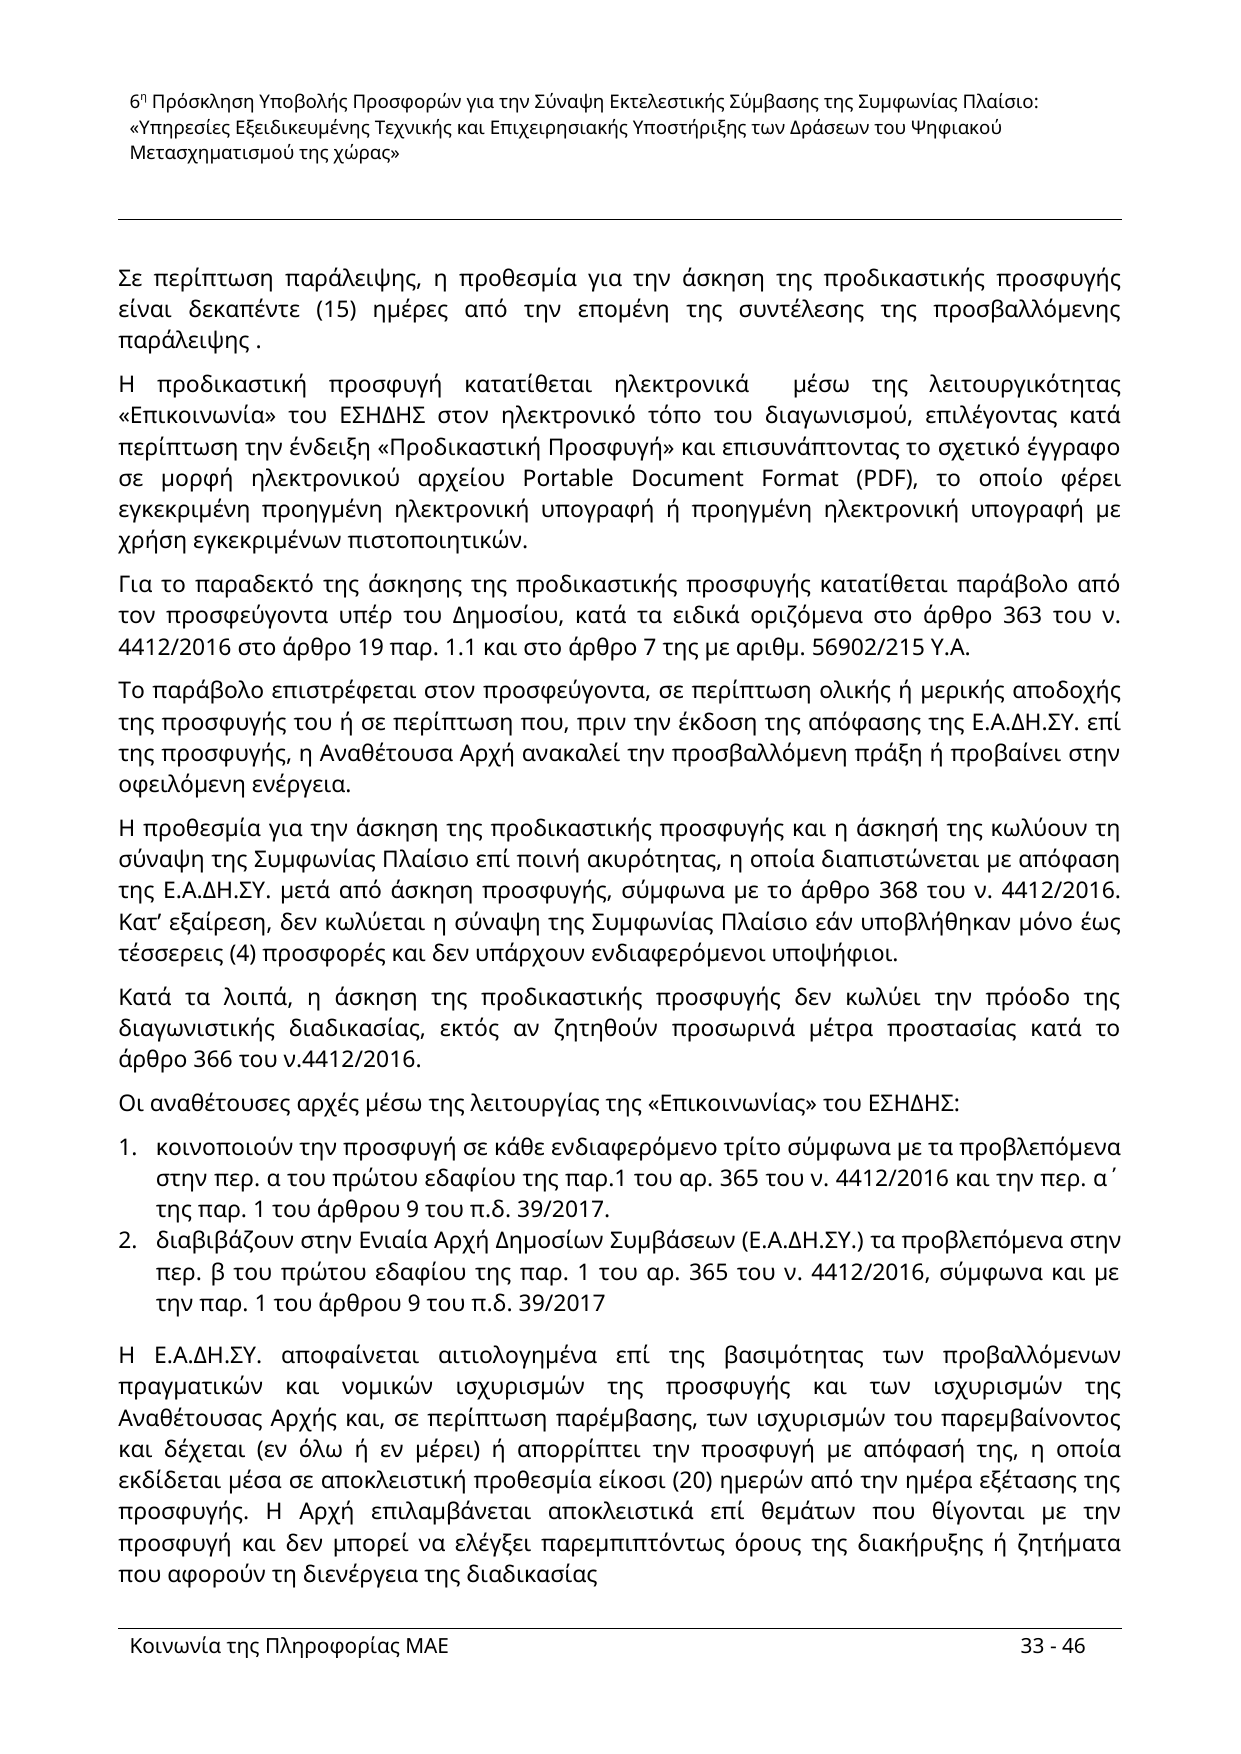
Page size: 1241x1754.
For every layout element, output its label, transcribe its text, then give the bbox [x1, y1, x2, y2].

text Το παράβολο επιστρέφεται στον προσφεύγοντα, σε περίπτωση ολικής ή μερικής αποδοχής της προσφυγής του ή σε περίπτωση που, πριν την έκδοση της απόφασης της Ε.Α.ΔΗ.ΣΥ. επί της προσφυγής, η Αναθέτουσα Αρχή ανακαλεί την προσβαλλόμενη πράξη ή προβαίνει στην οφειλόμενη ενέργεια. [118, 674, 1122, 799]
list διαβιβάζουν στην Ενιαία Αρχή Δημοσίων Συμβάσεων (Ε.Α.ΔΗ.ΣΥ.) τα προβλεπόμενα στην περ. β του πρώτου εδαφίου της παρ. 1 του αρ. 365 του ν. 4412/2016, σύμφωνα και με την παρ. 1 του άρθρου 9 του π.δ. 39/2017 [118, 1224, 1122, 1318]
text Η προδικαστική προσφυγή κατατίθεται ηλεκτρονικά μέσω της λειτουργικότητας «Επικοινωνία» του ΕΣΗΔΗΣ στον ηλεκτρονικό τόπο του διαγωνισμού, επιλέγοντας κατά περίπτωση την ένδειξη «Προδικαστική Προσφυγή» και επισυνάπτοντας το σχετικό έγγραφο σε μορφή ηλεκτρονικού αρχείου Portable Document Format (PDF), το οποίο φέρει εγκεκριμένη προηγμένη ηλεκτρονική υπογραφή ή προηγμένη ηλεκτρονική υπογραφή με χρήση εγκεκριμένων πιστοποιητικών. [118, 368, 1122, 556]
list κοινοποιούν την προσφυγή σε κάθε ενδιαφερόμενο τρίτο σύμφωνα με τα προβλεπόμενα στην περ. α του πρώτου εδαφίου της παρ.1 του αρ. 365 του ν. 4412/2016 και την περ. α΄ της παρ. 1 του άρθρου 9 του π.δ. 39/2017. [118, 1131, 1122, 1224]
text Οι αναθέτουσες αρχές μέσω της λειτουργίας της «Επικοινωνίας» του ΕΣΗΔΗΣ: [118, 1087, 1122, 1118]
text Η προθεσμία για την άσκηση της προδικαστικής προσφυγής και η άσκησή της κωλύουν τη σύναψη της Συμφωνίας Πλαίσιο επί ποινή ακυρότητας, η οποία διαπιστώνεται με απόφαση της Ε.Α.ΔΗ.ΣΥ. μετά από άσκηση προσφυγής, σύμφωνα με το άρθρο 368 του ν. 4412/2016. Κατ’ εξαίρεση, δεν κωλύεται η σύναψη της Συμφωνίας Πλαίσιο εάν υποβλήθηκαν μόνο έως τέσσερεις (4) προσφορές και δεν υπάρχουν ενδιαφερόμενοι υποψήφιοι. [118, 812, 1122, 968]
text Σε περίπτωση παράλειψης, η προθεσμία για την άσκηση της προδικαστικής προσφυγής είναι δεκαπέντε (15) ημέρες από την επομένη της συντέλεσης της προσβαλλόμενης παράλειψης . [118, 262, 1122, 356]
text Για το παραδεκτό της άσκησης της προδικαστικής προσφυγής κατατίθεται παράβολο από τον προσφεύγοντα υπέρ του Δημοσίου, κατά τα ειδικά οριζόμενα στο άρθρο 363 του ν. 4412/2016 στο άρθρο 19 παρ. 1.1 και στο άρθρο 7 της με αριθμ. 56902/215 Υ.Α. [118, 568, 1122, 662]
text Η Ε.Α.ΔΗ.ΣΥ. αποφαίνεται αιτιολογημένα επί της βασιμότητας των προβαλλόμενων πραγματικών και νομικών ισχυρισμών της προσφυγής και των ισχυρισμών της Αναθέτουσας Αρχής και, σε περίπτωση παρέμβασης, των ισχυρισμών του παρεμβαίνοντος και δέχεται (εν όλω ή εν μέρει) ή απορρίπτει την προσφυγή με απόφασή της, η οποία εκδίδεται μέσα σε αποκλειστική προθεσμία είκοσι (20) ημερών από την ημέρα εξέτασης της προσφυγής. Η Αρχή επιλαμβάνεται αποκλειστικά επί θεμάτων που θίγονται με την προσφυγή και δεν μπορεί να ελέγξει παρεμπιπτόντως όρους της διακήρυξης ή ζητήματα που αφορούν τη διενέργεια της διαδικασίας [118, 1339, 1122, 1589]
text Κατά τα λοιπά, η άσκηση της προδικαστικής προσφυγής δεν κωλύει την πρόοδο της διαγωνιστικής διαδικασίας, εκτός αν ζητηθούν προσωρινά μέτρα προστασίας κατά το άρθρο 366 του ν.4412/2016. [118, 981, 1122, 1074]
